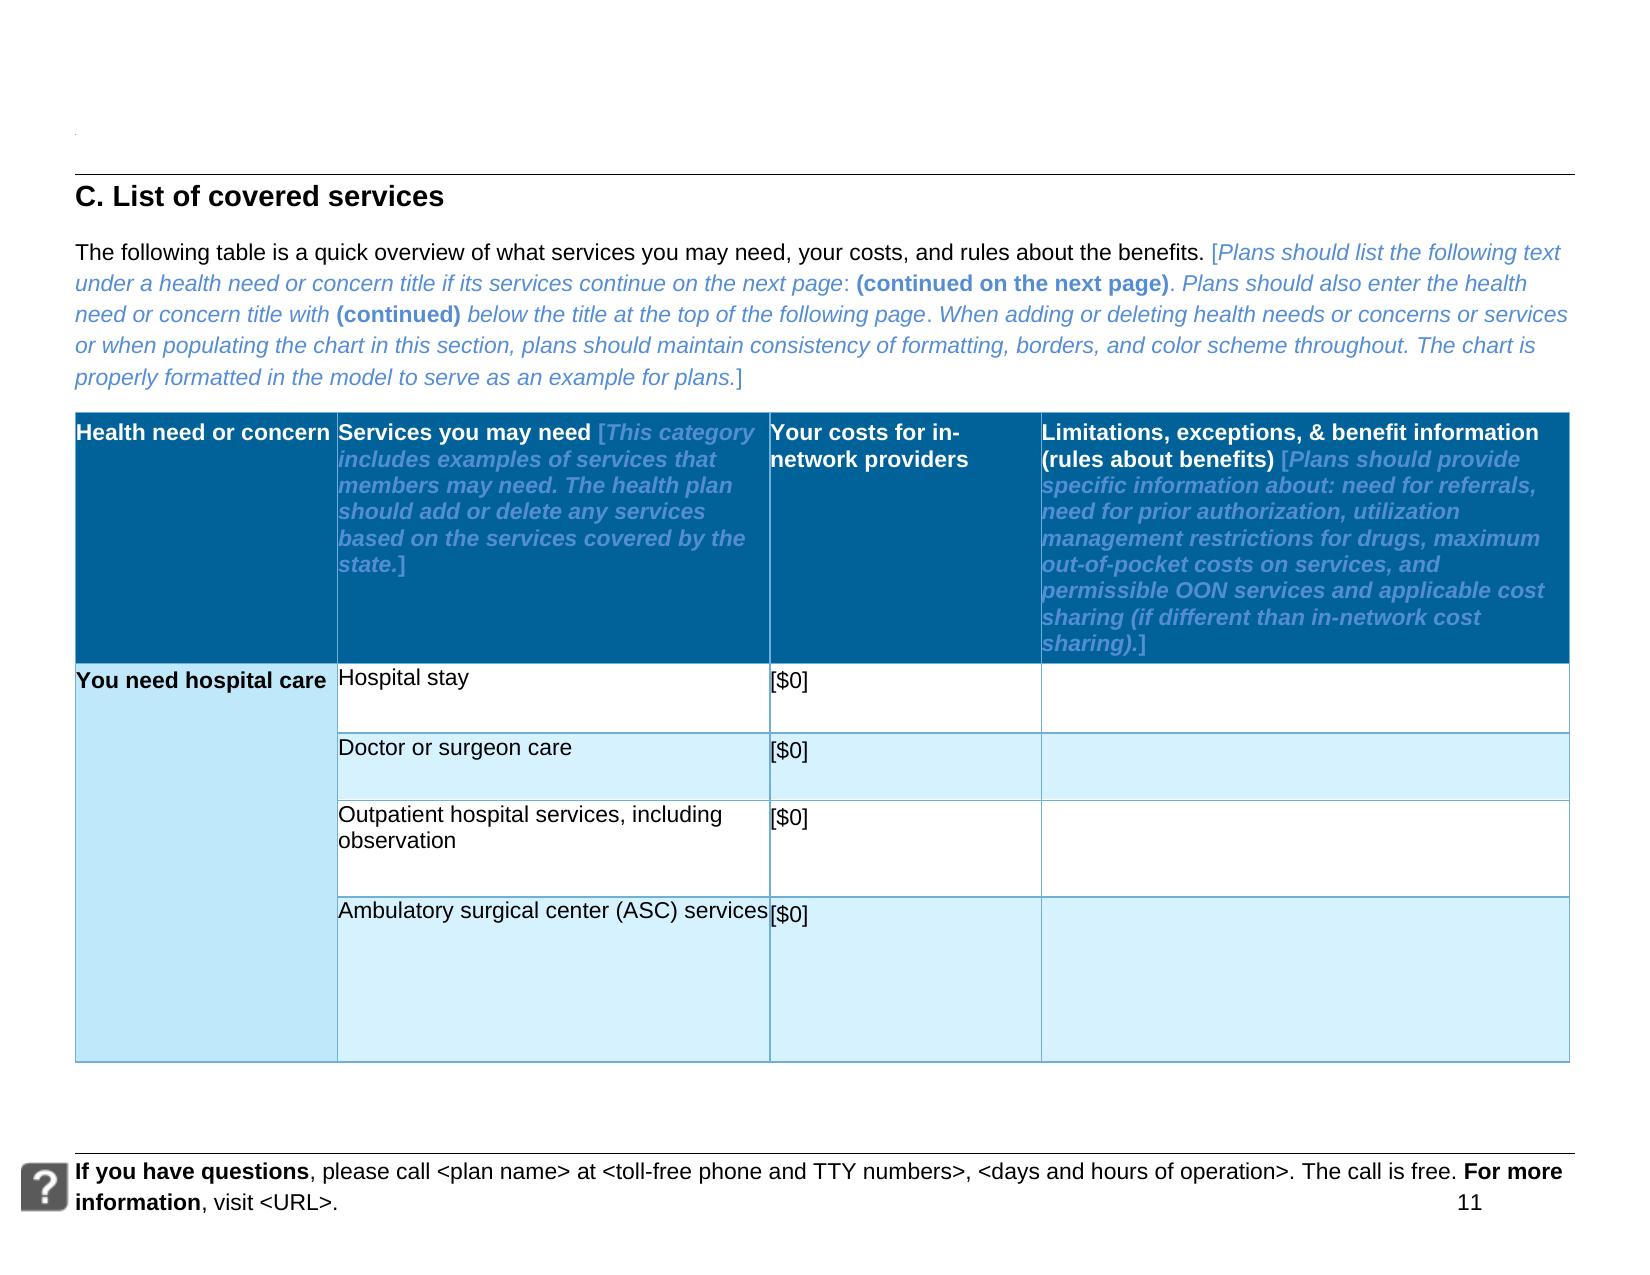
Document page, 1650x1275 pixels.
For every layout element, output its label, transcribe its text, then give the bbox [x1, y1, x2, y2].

table_cell Ambulatory surgical center (ASC) services [338, 898, 769, 1061]
table_header Health need or concern [76, 413, 337, 663]
table_cell Outpatient hospital services, including observation [338, 801, 769, 896]
table_header Services you may need [This category includes examples of services that members may need. The health plan should add or delete any services based on the services covered by the state.] [338, 413, 769, 663]
table_cell [1042, 734, 1569, 799]
table_cell [$0] [771, 664, 1041, 732]
table_cell [1042, 801, 1569, 896]
table_cell [$0] [771, 898, 1041, 1061]
subtitle List of covered services [75, 175, 1575, 214]
table_cell Doctor or surgeon care [338, 734, 769, 799]
table_header Limitations, exceptions, & benefit information (rules about benefits) [Plans should provide specific information about: need for referrals, need for prior authorization, utilization management restrictions for drugs, maximum out-of-pocket costs on services, and permissible OON services and applicable cost sharing (if different than in-network cost sharing).] [1042, 413, 1569, 663]
text The following table is a quick overview of what services you may need, your costs, and rules about the benefits. [Plans should list the following text under a health need or concern title if its services continue on the next page: (continued on the next page). Plans should also enter the health need or concern title with (continued) below the title at the top of the following page. When adding or deleting health needs or concerns or services or when populating the chart in this section, plans should maintain consistency of formatting, borders, and color scheme throughout. The chart is properly formatted in the model to serve as an example for plans.] [75, 235, 1575, 391]
picture [21, 1162, 70, 1213]
table_cell [$0] [771, 734, 1041, 799]
table_cell [1042, 664, 1569, 732]
table_cell Hospital stay [338, 664, 769, 732]
table_header Your costs for in-network providers [771, 413, 1041, 663]
table_cell [$0] [771, 801, 1041, 896]
table_cell You need hospital care [76, 664, 337, 1061]
table_cell [1042, 898, 1569, 1061]
